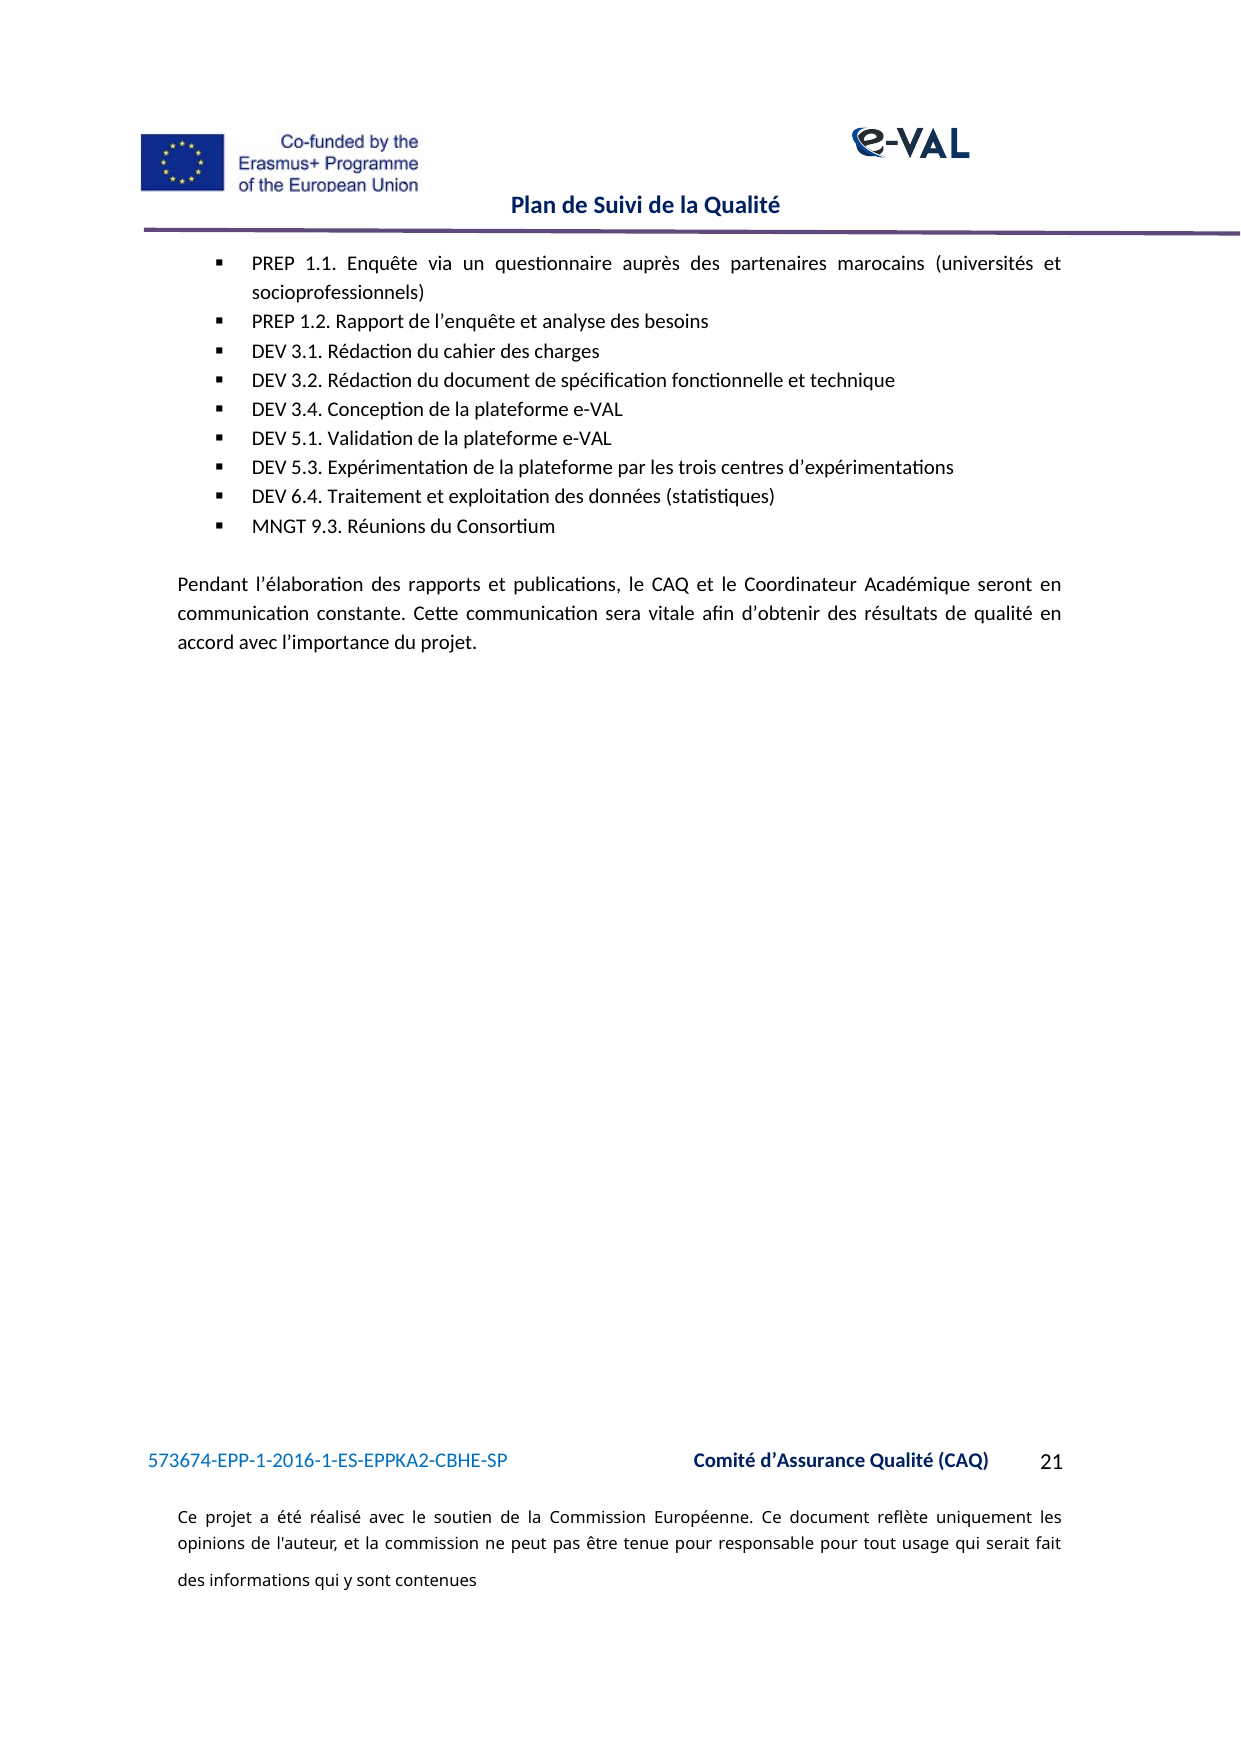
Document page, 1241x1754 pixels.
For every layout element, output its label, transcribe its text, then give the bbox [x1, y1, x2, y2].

list DEV 3.1. Rédaction du cahier des charges [214, 338, 1063, 363]
picture [841, 73, 981, 214]
text Pendant l’élaboration des rapports et publications, le CAQ et le Coordinateur Académique seront en communication constante. Cette communication sera vitale afin d’obtenir des résultats de qualité en accord avec l’importance du projet. [177, 571, 1063, 655]
list DEV 3.2. Rédaction du document de spécification fonctionnelle et technique [214, 367, 1063, 392]
list DEV 5.1. Validation de la plateforme e-VAL [214, 425, 1063, 451]
list DEV 3.4. Conception de la plateforme e-VAL [214, 396, 1063, 422]
list PREP 1.2. Rapport de l’enquête et analyse des besoins [214, 309, 1063, 334]
list DEV 5.3. Expérimentation de la plateforme par les trois centres d’expérimentations [214, 454, 1063, 480]
list DEV 6.4. Traitement et exploitation des données (statistiques) [214, 484, 1063, 509]
picture [139, 128, 422, 192]
list MNGT 9.3. Réunions du Consortium [214, 513, 1063, 538]
list PREP 1.1. Enquête via un questionnaire auprès des partenaires marocains (universités et socioprofessionnels) [214, 250, 1063, 305]
